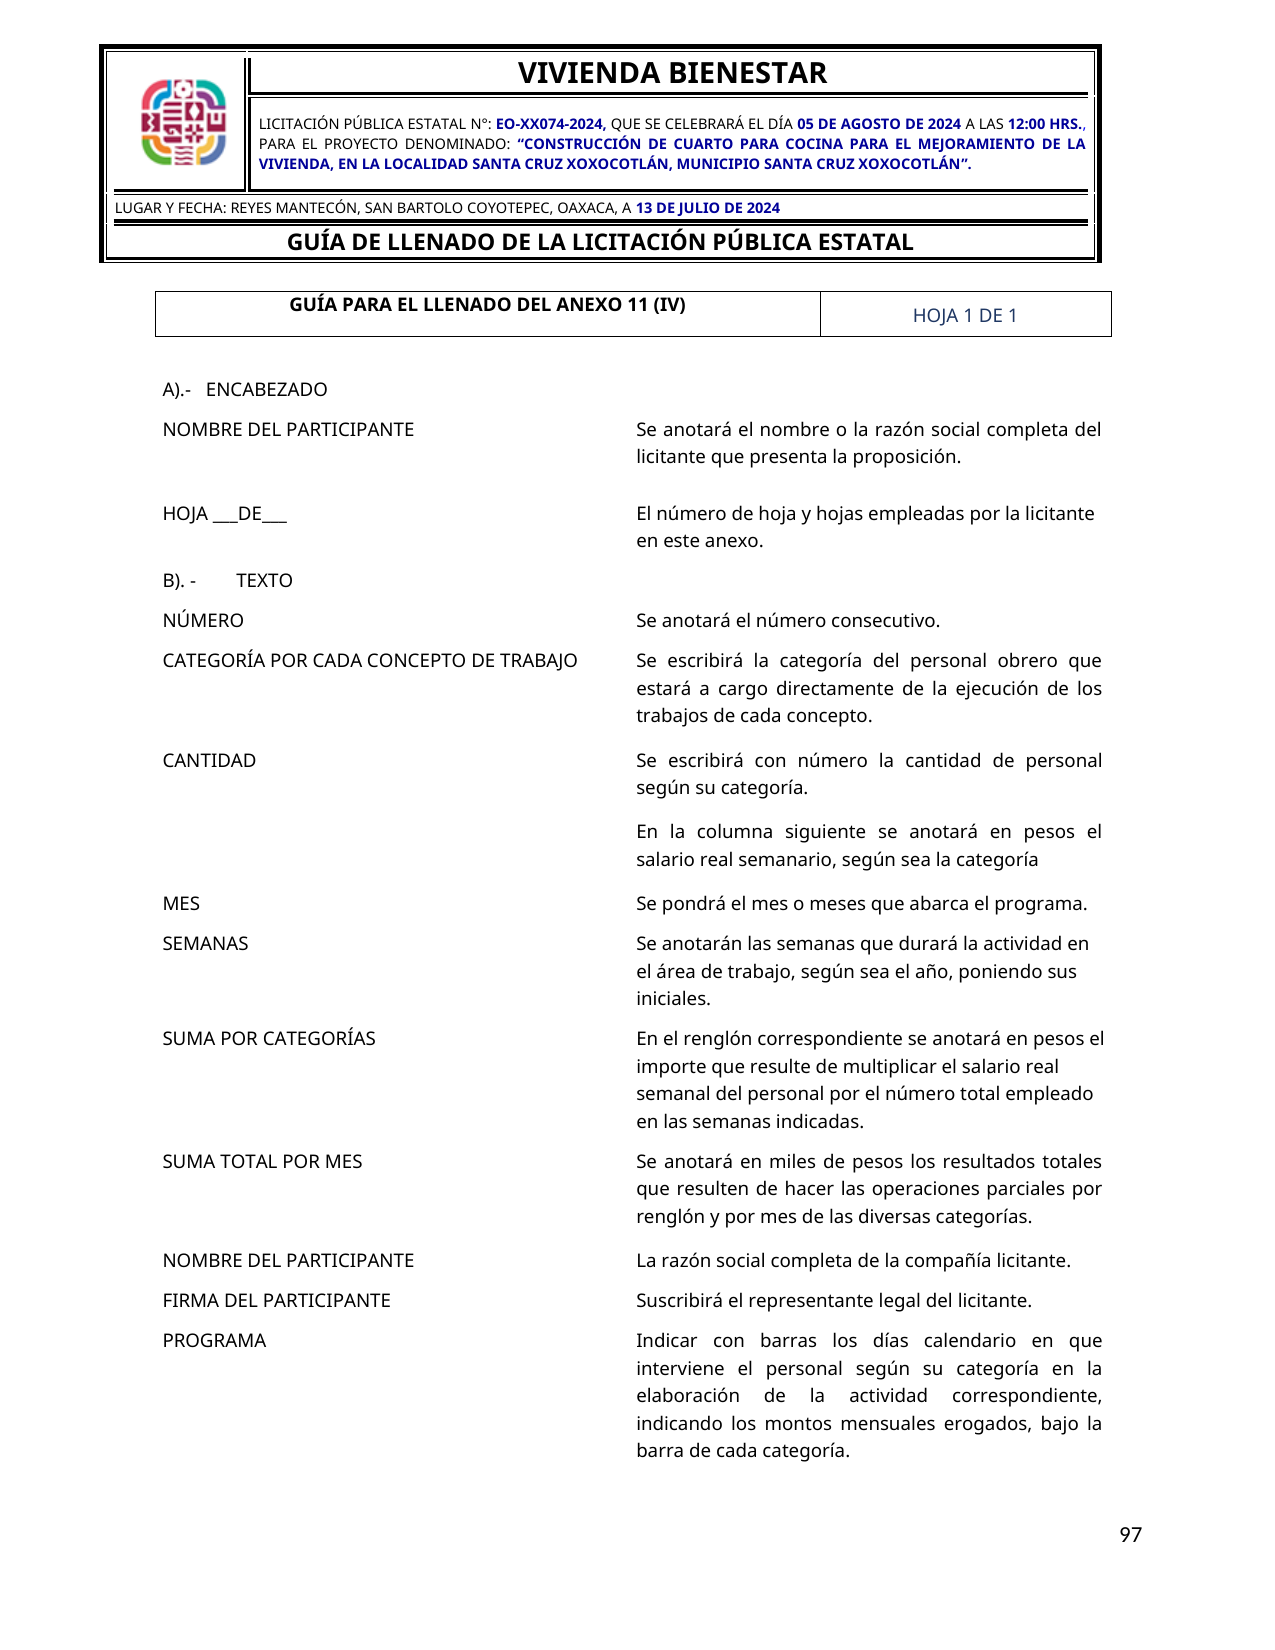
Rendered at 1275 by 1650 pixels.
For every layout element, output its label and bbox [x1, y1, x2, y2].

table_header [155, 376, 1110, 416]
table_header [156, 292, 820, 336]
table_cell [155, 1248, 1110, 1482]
picture [130, 71, 237, 171]
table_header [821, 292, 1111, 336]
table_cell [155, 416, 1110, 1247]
